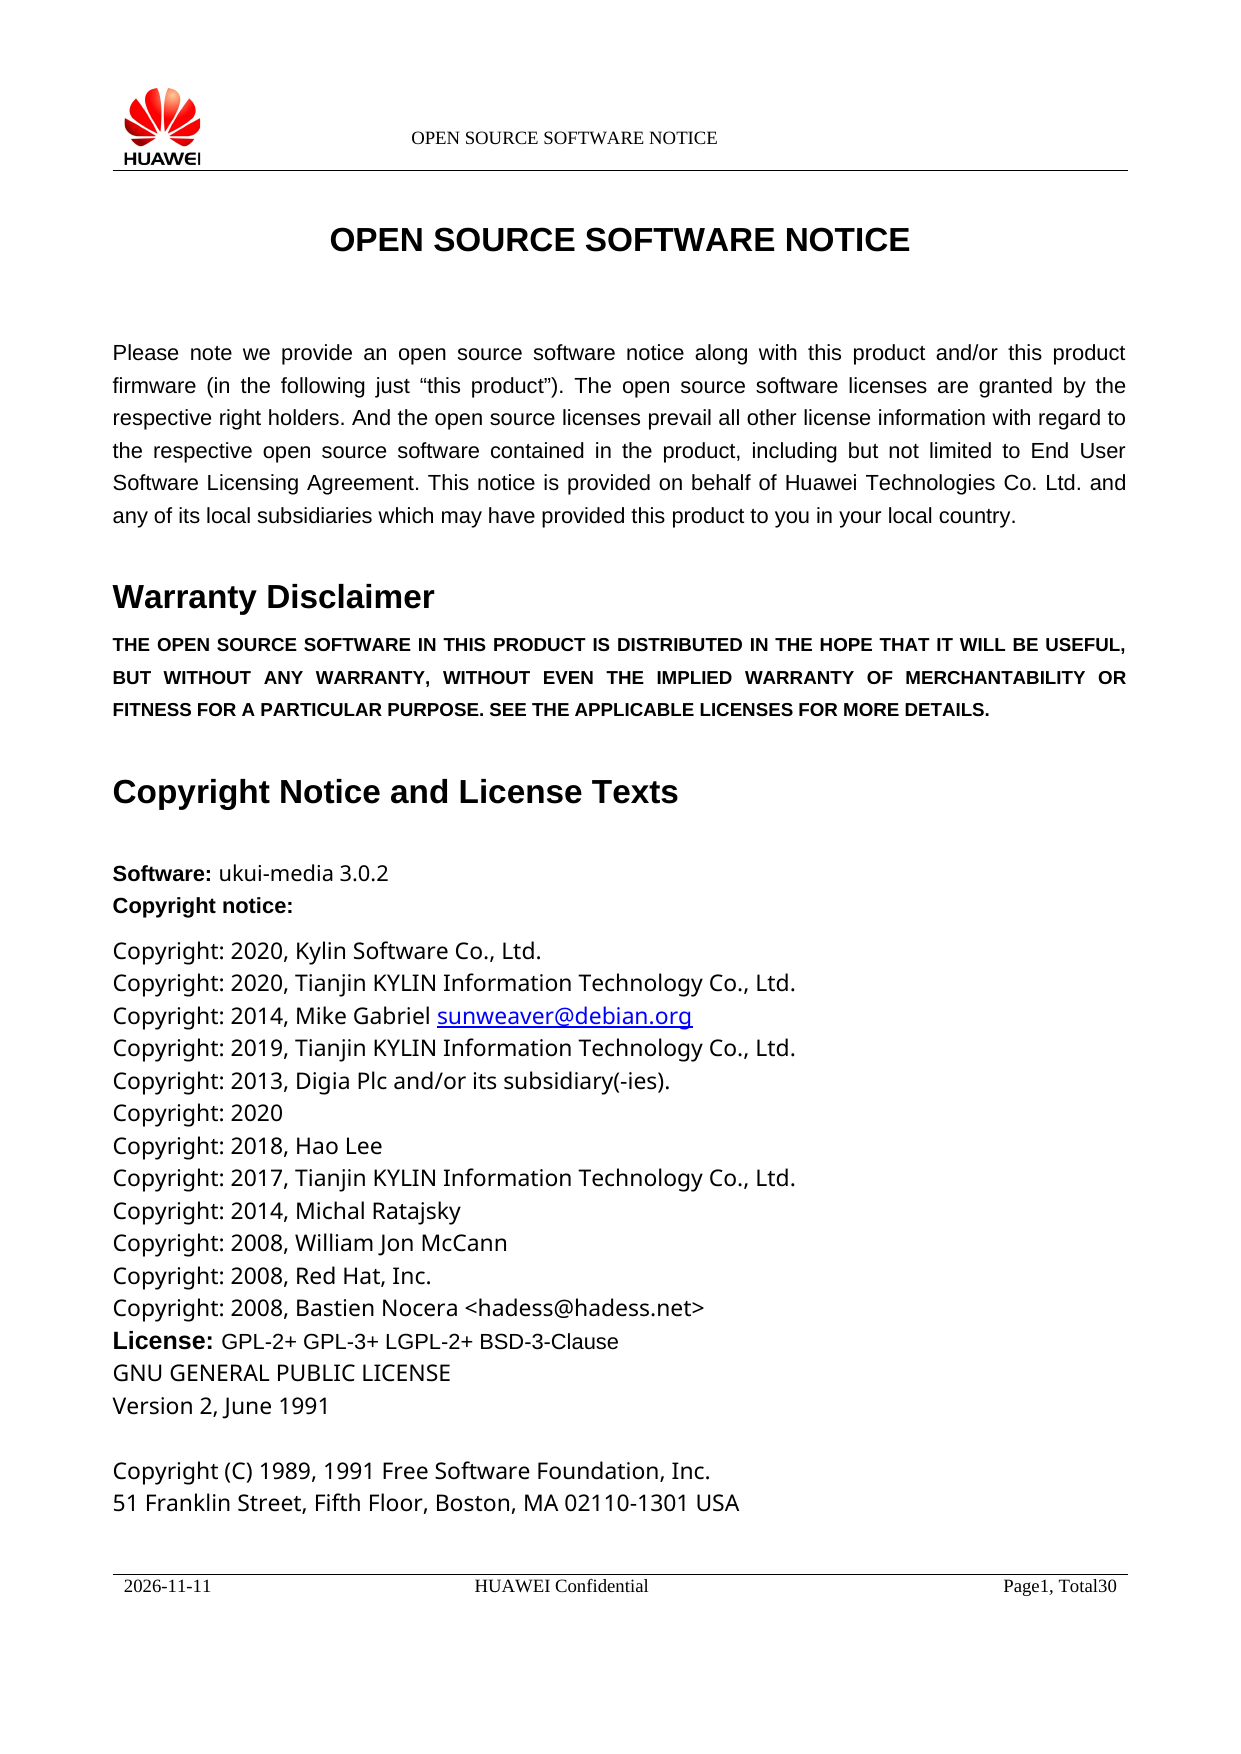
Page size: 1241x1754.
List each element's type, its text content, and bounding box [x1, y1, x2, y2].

text Copyright: 2014, Michal Ratajsky [112, 1194, 1128, 1226]
text Copyright notice: [112, 889, 1128, 921]
text Version 2, June 1991 [112, 1389, 1128, 1421]
text Copyright: 2020, Kylin Software Co., Ltd. [112, 934, 1128, 966]
text OPEN SOURCE SOFTWARE NOTICE [112, 206, 1128, 271]
text Copyright Notice and License Texts [112, 759, 1128, 824]
text GNU GENERAL PUBLIC LICENSE [112, 1356, 1128, 1389]
text Copyright: 2020, Tianjin KYLIN Information Technology Co., Ltd. [112, 966, 1128, 999]
text Copyright: 2008, William Jon McCann [112, 1226, 1128, 1259]
text Copyright: 2020 [112, 1096, 1128, 1129]
text Copyright: 2013, Digia Plc and/or its subsidiary(-ies). [112, 1064, 1128, 1096]
title Software: ukui-media 3.0.2 [112, 856, 1128, 889]
text Warranty Disclaimer [112, 564, 1128, 629]
text Copyright: 2014, Mike Gabriel sunweaver@debian.org [112, 999, 1128, 1031]
text The open source software in this product is distributed in the hope that it will be useful, but WITHOUT ANY WARRANTY, without even the implied warranty of MERCHANTABILITY or FITNESS FOR A PARTICULAR PURPOSE. See the applicable licenses for more details. [112, 629, 1128, 726]
text Copyright: 2019, Tianjin KYLIN Information Technology Co., Ltd. [112, 1031, 1128, 1064]
text Copyright: 2008, Red Hat, Inc. [112, 1259, 1128, 1291]
text Please note we provide an open source software notice along with this product and/or this product firmware (in the following just “this product”). The open source software licenses are granted by the respective right holders. And the open source licenses prevail all other license information with regard to the respective open source software contained in the product, including but not limited to End User Software Licensing Agreement. This notice is provided on behalf of Huawei Technologies Co. Ltd. and any of its local subsidiaries which may have provided this product to you in your local country. [112, 336, 1128, 531]
text Copyright: 2017, Tianjin KYLIN Information Technology Co., Ltd. [112, 1161, 1128, 1194]
text License: GPL-2+ GPL-3+ LGPL-2+ BSD-3-Clause [112, 1324, 1128, 1356]
text Copyright: 2008, Bastien Nocera <hadess@hadess.net> [112, 1291, 1128, 1324]
text Copyright: 2018, Hao Lee [112, 1129, 1128, 1161]
picture [124, 88, 201, 165]
text 51 Franklin Street, Fifth Floor, Boston, MA 02110-1301 USA [112, 1486, 1128, 1519]
text Copyright (C) 1989, 1991 Free Software Foundation, Inc. [112, 1454, 1128, 1486]
